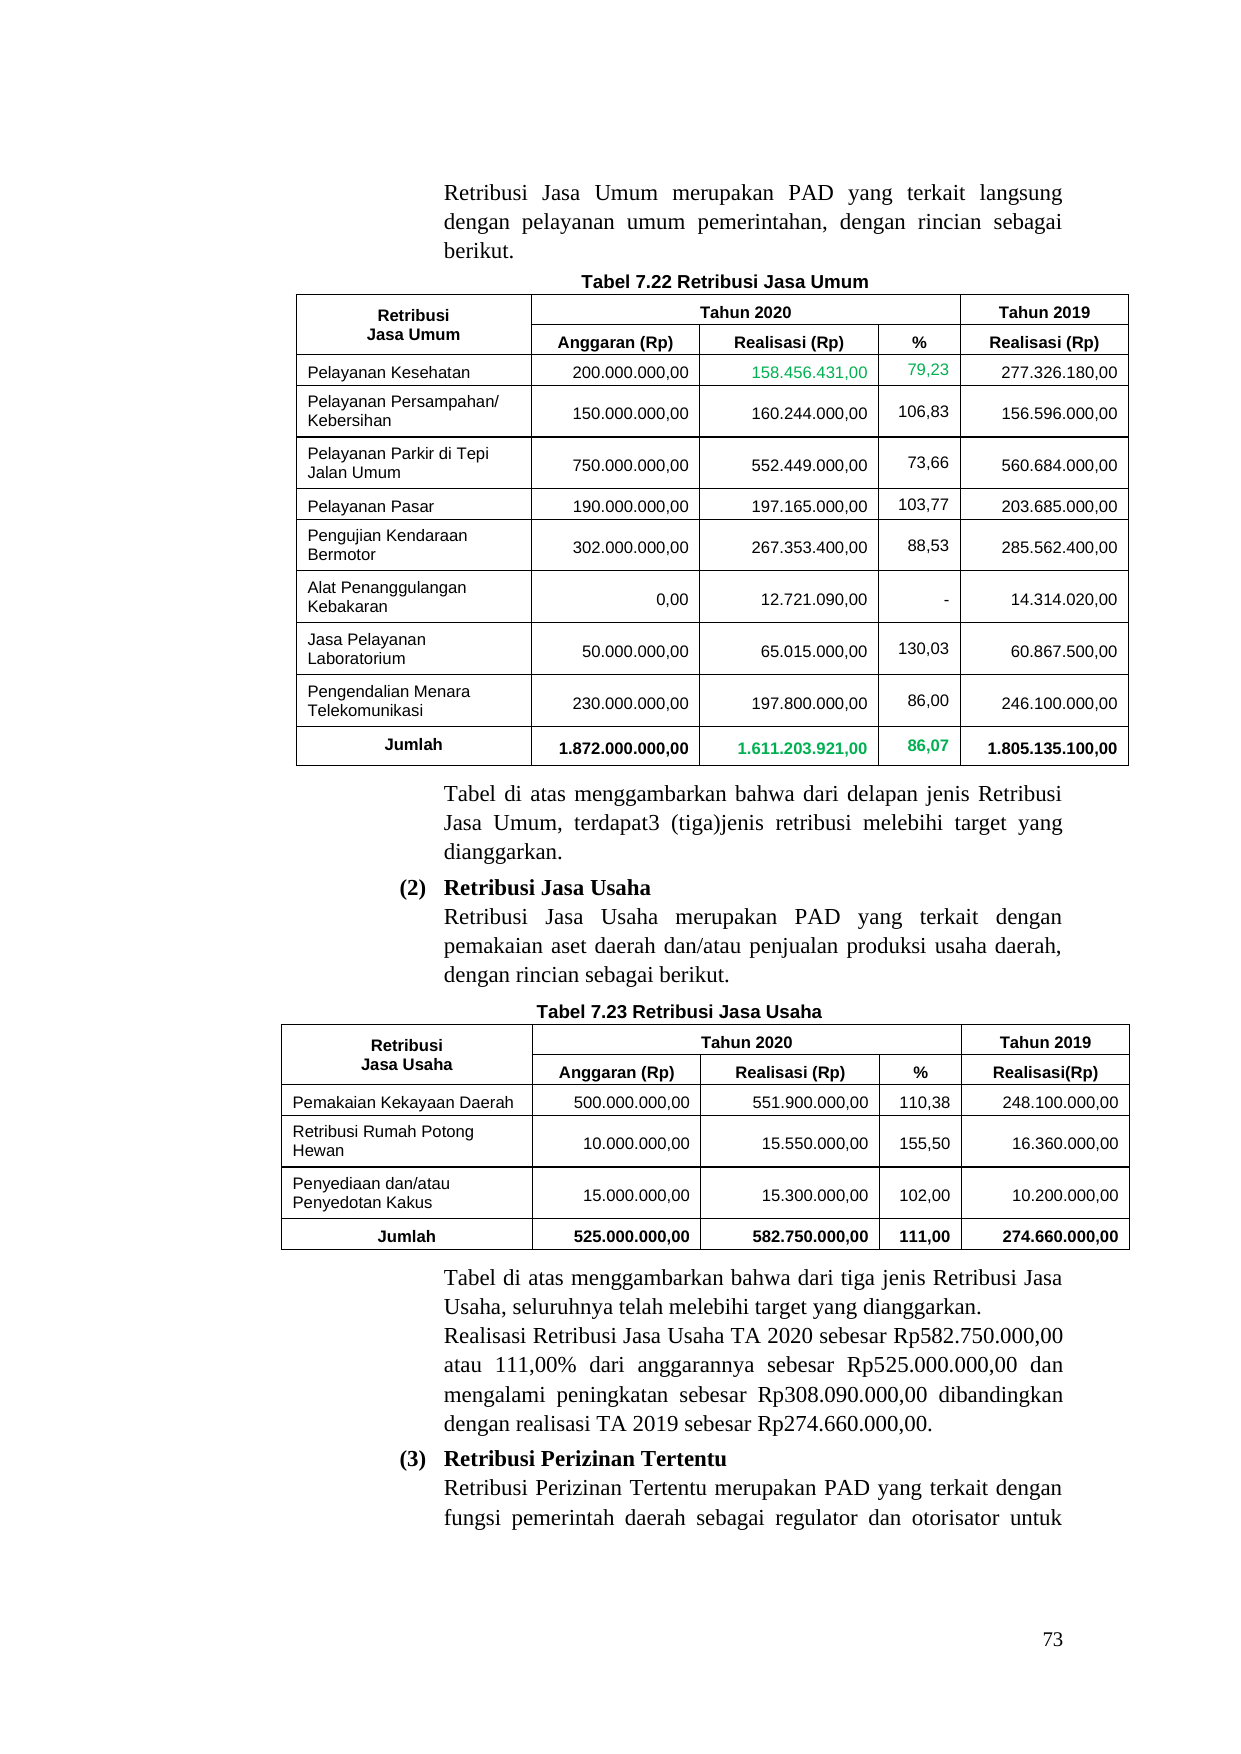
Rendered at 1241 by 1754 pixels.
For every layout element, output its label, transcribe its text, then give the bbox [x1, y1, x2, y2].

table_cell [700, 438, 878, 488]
text Tabel di atas menggambarkan bahwa dari delapan jenis Retribusi Jasa Umum, terdapat3 (tiga)jenis retribusi melebihi target yang dianggarkan. [444, 778, 1063, 866]
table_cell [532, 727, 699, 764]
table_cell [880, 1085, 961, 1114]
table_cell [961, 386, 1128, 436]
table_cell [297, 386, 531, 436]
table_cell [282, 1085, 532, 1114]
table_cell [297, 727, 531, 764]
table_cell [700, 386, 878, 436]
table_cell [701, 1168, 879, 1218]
list Retribusi Perizinan Tertentu [399, 1443, 1063, 1472]
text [444, 1472, 1063, 1531]
text Tabel 7.23 Retribusi Jasa Usaha [295, 995, 1063, 1024]
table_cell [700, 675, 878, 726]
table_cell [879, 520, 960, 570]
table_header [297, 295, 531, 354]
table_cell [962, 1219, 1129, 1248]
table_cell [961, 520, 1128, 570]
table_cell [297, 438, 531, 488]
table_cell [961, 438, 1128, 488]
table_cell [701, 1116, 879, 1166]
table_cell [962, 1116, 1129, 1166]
text Retribusi Jasa Usaha merupakan PAD yang terkait dengan pemakaian aset daerah dan/atau penjualan produksi usaha daerah, dengan rincian sebagai berikut. [444, 901, 1063, 988]
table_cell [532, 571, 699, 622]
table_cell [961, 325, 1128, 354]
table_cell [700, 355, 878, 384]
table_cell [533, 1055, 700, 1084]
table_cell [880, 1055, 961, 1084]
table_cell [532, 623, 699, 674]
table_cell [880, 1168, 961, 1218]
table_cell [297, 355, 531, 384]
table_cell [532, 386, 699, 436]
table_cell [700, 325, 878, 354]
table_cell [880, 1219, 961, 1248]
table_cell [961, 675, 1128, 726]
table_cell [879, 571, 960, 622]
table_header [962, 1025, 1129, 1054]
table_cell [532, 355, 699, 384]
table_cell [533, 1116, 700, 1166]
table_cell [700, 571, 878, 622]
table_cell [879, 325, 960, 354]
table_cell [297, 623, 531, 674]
text Tabel 7.22 Retribusi Jasa Umum [356, 265, 1063, 294]
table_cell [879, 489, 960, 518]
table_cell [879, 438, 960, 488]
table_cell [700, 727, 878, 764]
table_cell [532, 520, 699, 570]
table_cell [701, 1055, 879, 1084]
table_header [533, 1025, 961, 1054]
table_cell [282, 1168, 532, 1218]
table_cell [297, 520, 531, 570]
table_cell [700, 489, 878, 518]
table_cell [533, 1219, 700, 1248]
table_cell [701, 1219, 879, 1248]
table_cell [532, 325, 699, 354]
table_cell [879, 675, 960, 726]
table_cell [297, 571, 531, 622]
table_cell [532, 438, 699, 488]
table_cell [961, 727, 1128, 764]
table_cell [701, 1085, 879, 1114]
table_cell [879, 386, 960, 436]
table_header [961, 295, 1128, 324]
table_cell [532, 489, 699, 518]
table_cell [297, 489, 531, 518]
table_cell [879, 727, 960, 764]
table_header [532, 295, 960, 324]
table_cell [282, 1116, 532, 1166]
text Tabel di atas menggambarkan bahwa dari tiga jenis Retribusi Jasa Usaha, seluruhnya telah melebihi target yang dianggarkan. [444, 1262, 1063, 1320]
text Realisasi Retribusi Jasa Usaha TA 2020 sebesar Rp582.750.000,00 atau 111,00% dari anggarannya sebesar Rp525.000.000,00 dan mengalami peningkatan sebesar Rp308.090.000,00 dibandingkan dengan realisasi TA 2019 sebesar Rp274.660.000,00. [444, 1320, 1063, 1437]
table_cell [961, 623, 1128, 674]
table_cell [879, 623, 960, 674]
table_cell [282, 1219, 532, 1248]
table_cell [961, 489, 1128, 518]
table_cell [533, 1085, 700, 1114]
text Retribusi Jasa Umum merupakan PAD yang terkait langsung dengan pelayanan umum pemerintahan, dengan rincian sebagai berikut. [444, 177, 1063, 265]
list Retribusi Jasa Usaha [399, 872, 1063, 901]
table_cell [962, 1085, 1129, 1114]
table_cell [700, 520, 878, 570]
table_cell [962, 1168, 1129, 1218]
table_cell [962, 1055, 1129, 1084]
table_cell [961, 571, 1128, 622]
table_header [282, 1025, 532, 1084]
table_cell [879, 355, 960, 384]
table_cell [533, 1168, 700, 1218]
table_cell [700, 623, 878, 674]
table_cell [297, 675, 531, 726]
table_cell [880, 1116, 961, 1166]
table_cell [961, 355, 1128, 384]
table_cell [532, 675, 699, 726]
